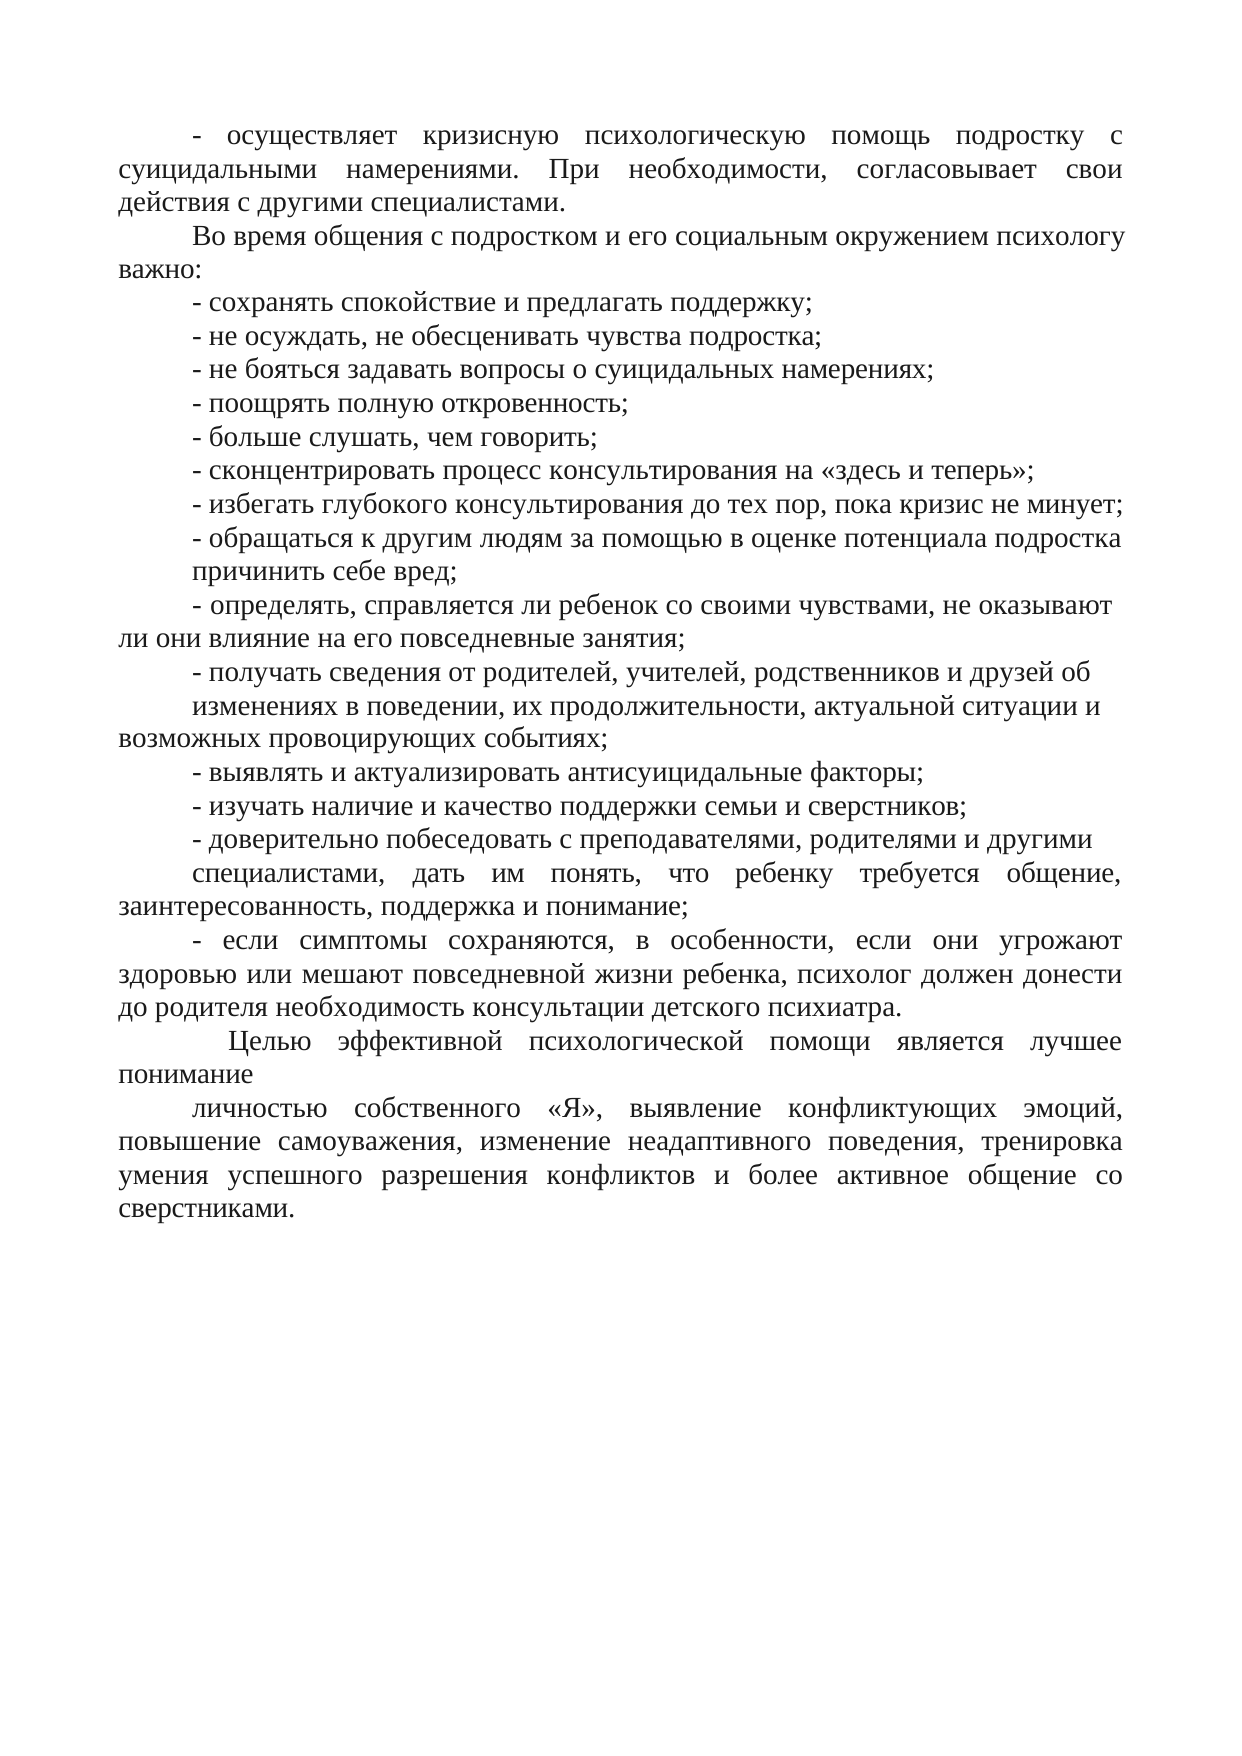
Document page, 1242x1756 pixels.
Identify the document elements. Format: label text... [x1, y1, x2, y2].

list не осуждать, не обесценивать чувства подростка; [192, 318, 1135, 352]
list обращаться к другим людям за помощью в оценке потенциала подростка причинить себе вред; [192, 520, 1122, 587]
list если симптомы сохраняются, в особенности, если они угрожают здоровью или мешают повседневной жизни ребенка, психолог должен донести до родителя необходимость консультации детского психиатра. [118, 922, 1123, 1023]
list получать сведения от родителей, учителей, родственников и друзей об изменениях в поведении, их продолжительности, актуальной ситуации и [192, 654, 1123, 721]
text Целью эффективной психологической помощи является лучшее понимание [118, 1023, 1123, 1090]
text возможных провоцирующих событиях; [118, 721, 1135, 754]
list осуществляет кризисную психологическую помощь подростку с суицидальными намерениями. При необходимости, согласовывает свои действия с другими специалистами. [118, 117, 1124, 218]
list сохранять спокойствие и предлагать поддержку; [192, 285, 1135, 318]
text заинтересованность, поддержка и понимание; [118, 889, 1135, 922]
list избегать глубокого консультирования до тех пор, пока кризис не минует; [192, 486, 1135, 520]
list больше слушать, чем говорить; [192, 419, 1135, 453]
text Во время общения с подростком и его социальным окружением психологу важно: [118, 218, 1135, 285]
list поощрять полную откровенность; [192, 386, 1135, 419]
list доверительно побеседовать с преподавателями, родителями и другими специалистами, дать им понять, что ребенку требуется общение, [192, 822, 1124, 889]
list изучать наличие и качество поддержки семьи и сверстников; [192, 788, 1135, 822]
list выявлять и актуализировать антисуицидальные факторы; [192, 754, 1135, 788]
list сконцентрировать процесс консультирования на «здесь и теперь»; [192, 453, 1135, 486]
text личностью собственного «Я», выявление конфликтующих эмоций, повышение самоуважения, изменение неадаптивного поведения, тренировка умения успешного разрешения конфликтов и более активное общение со сверстниками. [118, 1090, 1123, 1224]
list не бояться задавать вопросы о суицидальных намерениях; [192, 352, 1135, 386]
list определять, справляется ли ребенок со своими чувствами, не оказывают ли они влияние на его повседневные занятия; [118, 587, 1123, 654]
